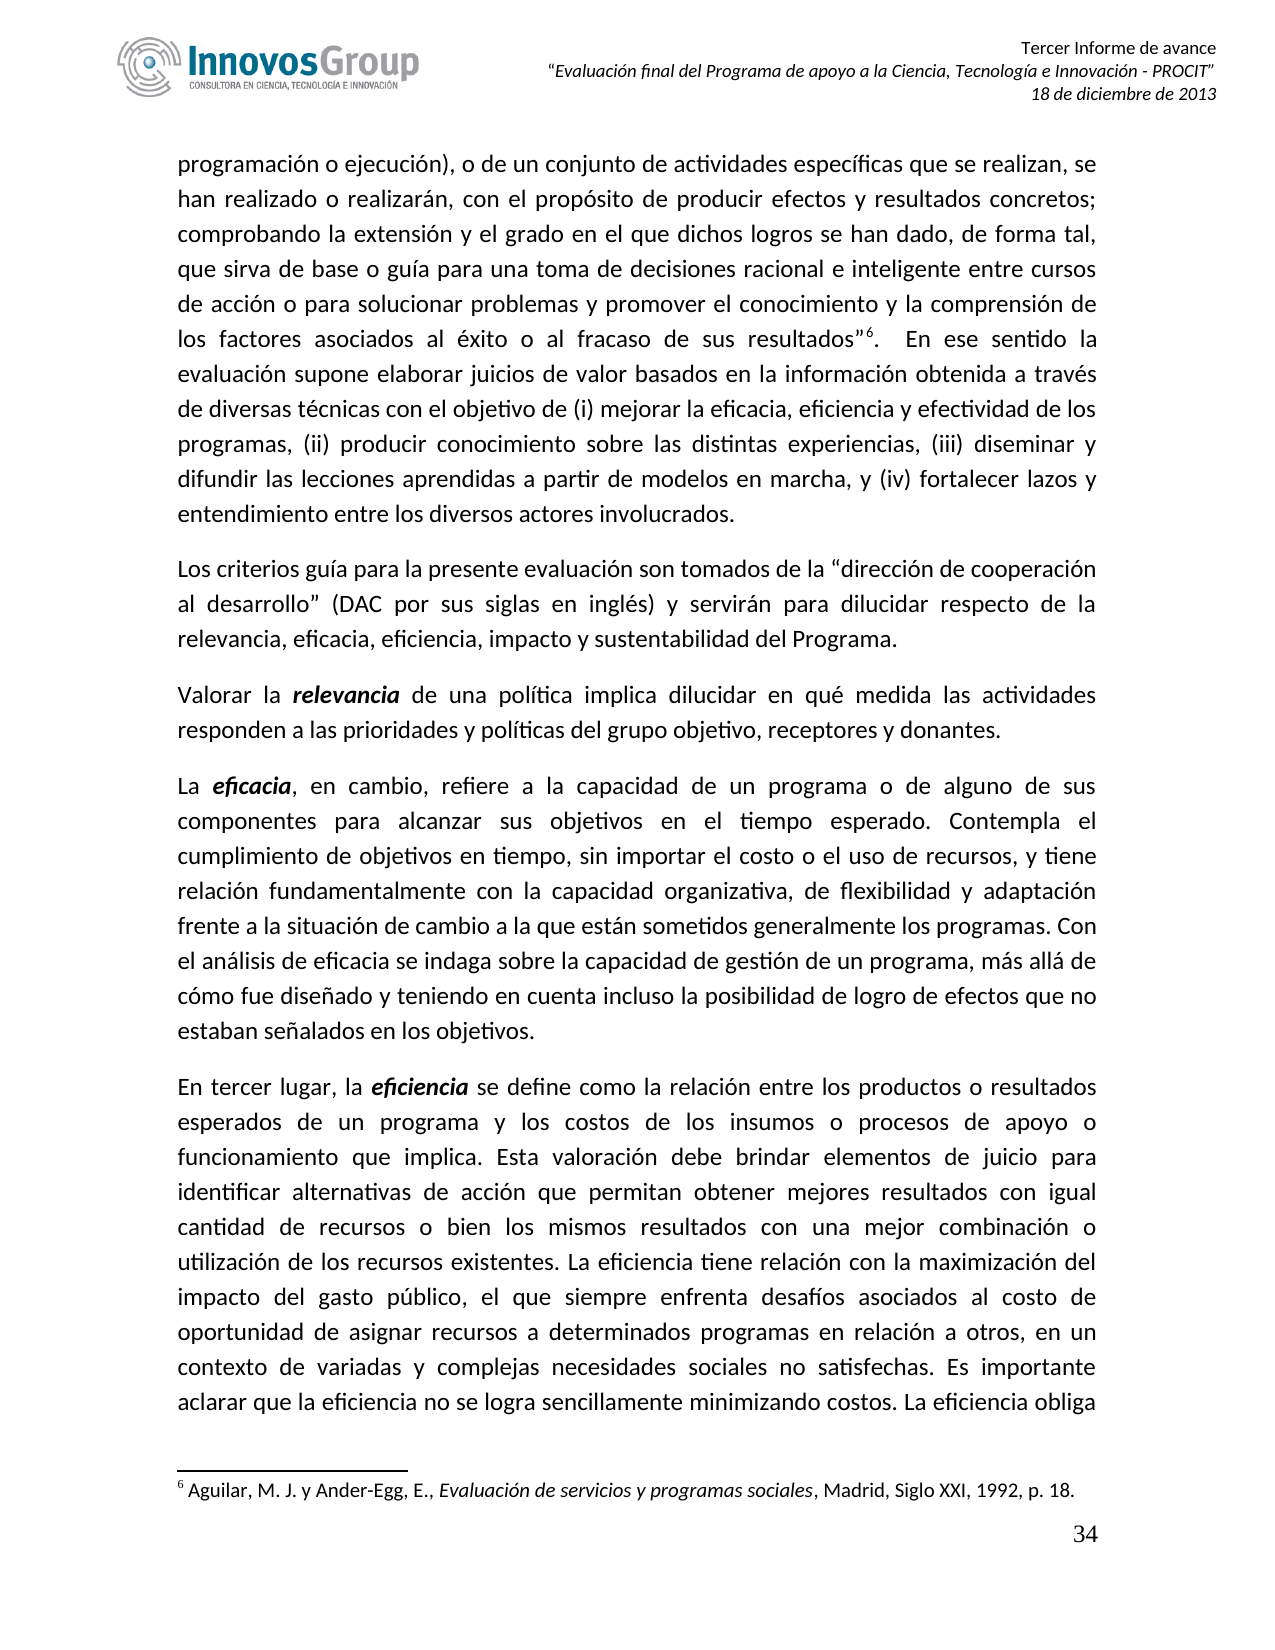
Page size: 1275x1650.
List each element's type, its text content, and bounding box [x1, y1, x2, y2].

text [177, 148, 1098, 528]
text La eficacia, en cambio, refiere a la capacidad de un programa o de alguno de sus componentes para alcanzar sus objetivos en el tiempo esperado. Contempla el cumplimiento de objetivos en tiempo, sin importar el costo o el uso de recursos, y tiene relación fundamentalmente con la capacidad organizativa, de flexibilidad y adaptación frente a la situación de cambio a la que están sometidos generalmente los programas. Con el análisis de eficacia se indaga sobre la capacidad de gestión de un programa, más allá de cómo fue diseñado y teniendo en cuenta incluso la posibilidad de logro de efectos que no estaban señalados en los objetivos. [177, 770, 1098, 1046]
picture [117, 37, 419, 97]
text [177, 1071, 1098, 1417]
text Valorar la relevancia de una política implica dilucidar en qué medida las actividades responden a las prioridades y políticas del grupo objetivo, receptores y donantes. [177, 679, 1098, 745]
text Los criterios guía para la presente evaluación son tomados de la “dirección de cooperación al desarrollo” (DAC por sus siglas en inglés) y servirán para dilucidar respecto de la relevancia, eficacia, eficiencia, impacto y sustentabilidad del Programa. [177, 553, 1098, 654]
